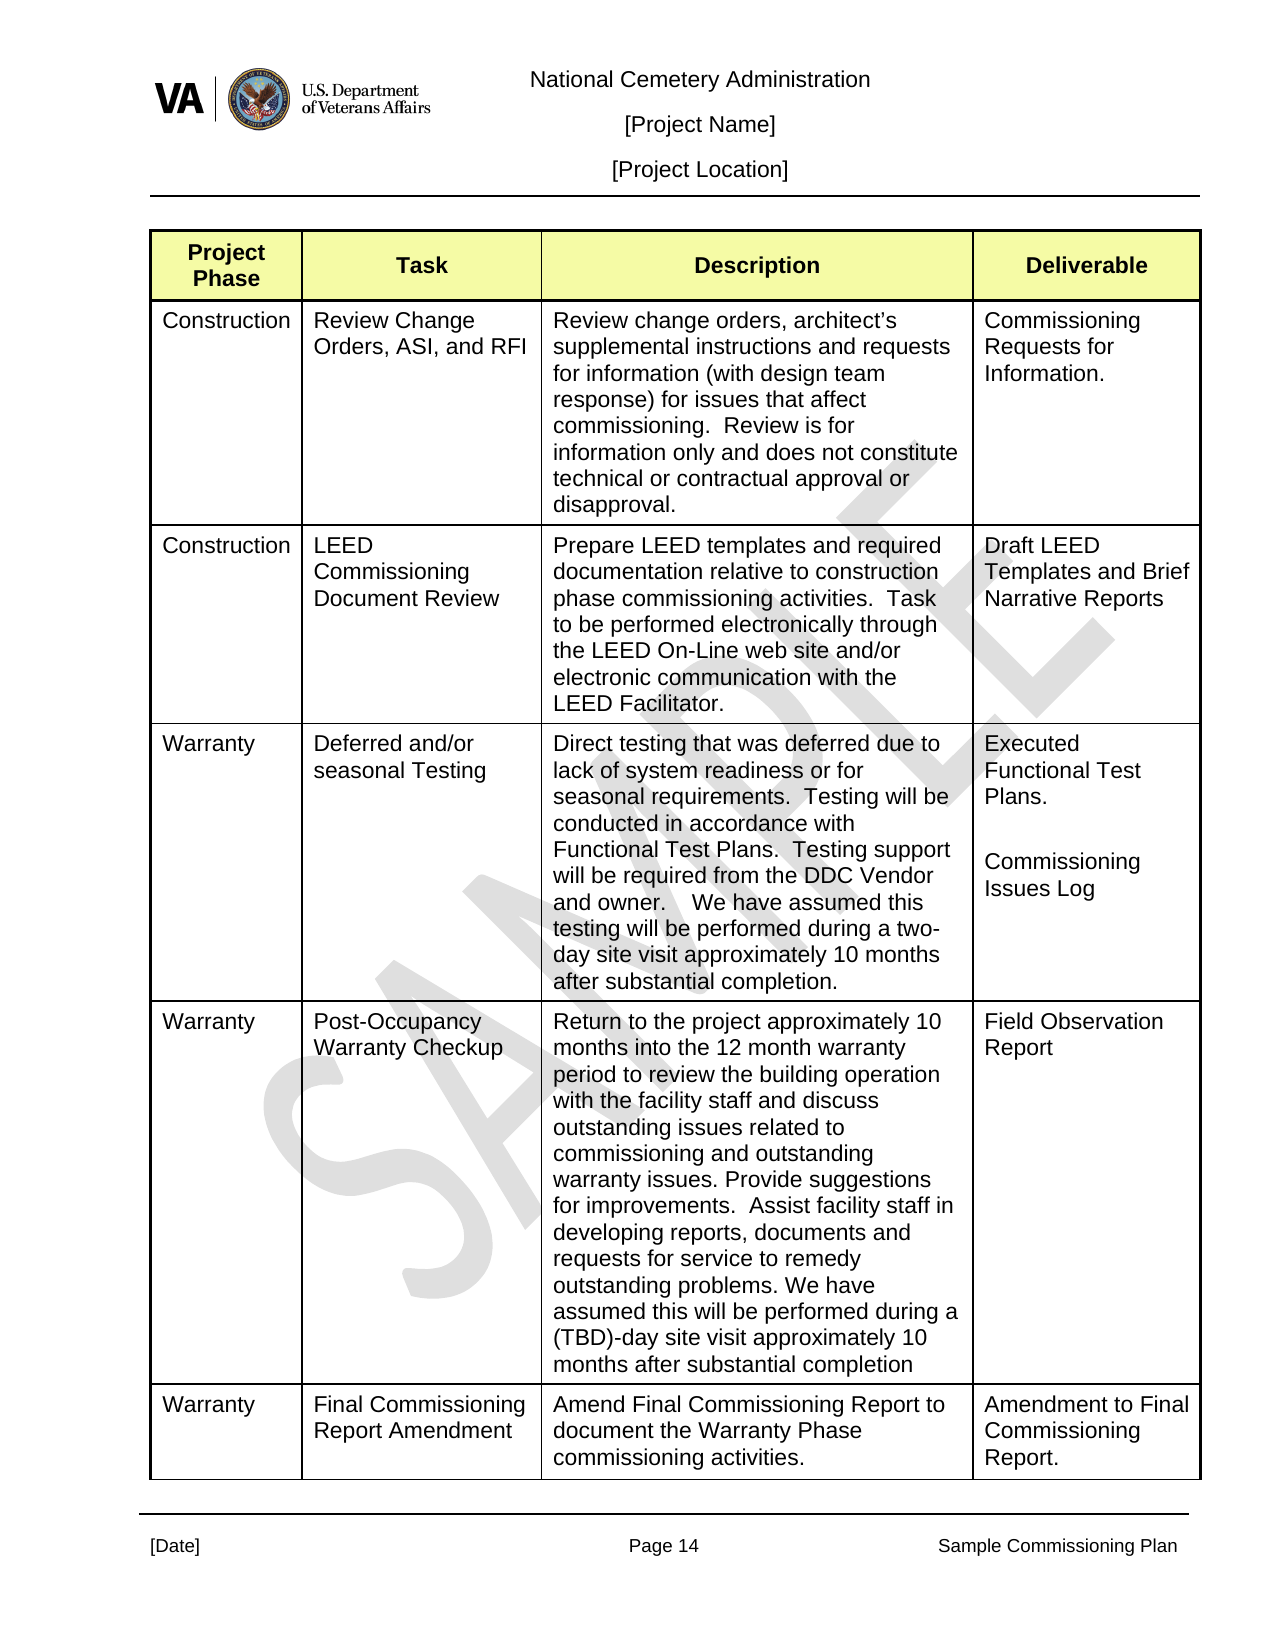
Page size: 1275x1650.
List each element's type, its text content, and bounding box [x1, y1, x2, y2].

table_cell Final Commissioning Report Amendment [303, 1385, 541, 1478]
table_cell Direct testing that was deferred due to lack of system readiness or for seasonal requirements. Testing will be conducted in accordance with Functional Test Plans. Testing support will be required from the DDC Vendor and owner. We have assumed this testing will be performed during a two-day site visit approximately 10 months after substantial completion. [542, 724, 972, 1000]
table_cell Return to the project approximately 10 months into the 12 month warranty period to review the building operation with the facility staff and discuss outstanding issues related to commissioning and outstanding warranty issues. Provide suggestions for improvements. Assist facility staff in developing reports, documents and requests for service to remedy outstanding problems. We have assumed this will be performed during a (TBD)-day site visit approximately 10 months after substantial completion [542, 1002, 972, 1383]
table_cell Construction [152, 302, 301, 524]
table_cell Warranty [152, 1002, 301, 1383]
table_cell Amend Final Commissioning Report to document the Warranty Phase commissioning activities. [542, 1385, 972, 1478]
table_cell Commissioning Requests for Information. [974, 302, 1199, 524]
table_header Task [303, 232, 541, 299]
table_header Description [542, 232, 972, 299]
table_cell Executed Functional Test Plans. Commissioning Issues Log [974, 724, 1199, 1000]
table_cell Construction [152, 526, 301, 723]
table_cell Warranty [152, 724, 301, 1000]
table_cell Field Observation Report [974, 1002, 1199, 1383]
table_cell Deferred and/or seasonal Testing [303, 724, 541, 1000]
table_cell LEED Commissioning Document Review [303, 526, 541, 723]
table_cell Prepare LEED templates and required documentation relative to construction phase commissioning activities. Task to be performed electronically through the LEED On-Line web site and/or electronic communication with the LEED Facilitator. [542, 526, 972, 723]
table_cell Warranty [152, 1385, 301, 1478]
table_cell Post-Occupancy Warranty Checkup [303, 1002, 541, 1383]
table_cell Review Change Orders, ASI, and RFI [303, 302, 541, 524]
table_header Project Phase [152, 232, 301, 299]
table_cell Draft LEED Templates and Brief Narrative Reports [974, 526, 1199, 723]
picture [138, 60, 448, 143]
table_header Deliverable [974, 232, 1199, 299]
table_cell Review change orders, architect’s supplemental instructions and requests for information (with design team response) for issues that affect commissioning. Review is for information only and does not constitute technical or contractual approval or disapproval. [542, 302, 972, 524]
table_cell Amendment to Final Commissioning Report. [974, 1385, 1199, 1478]
